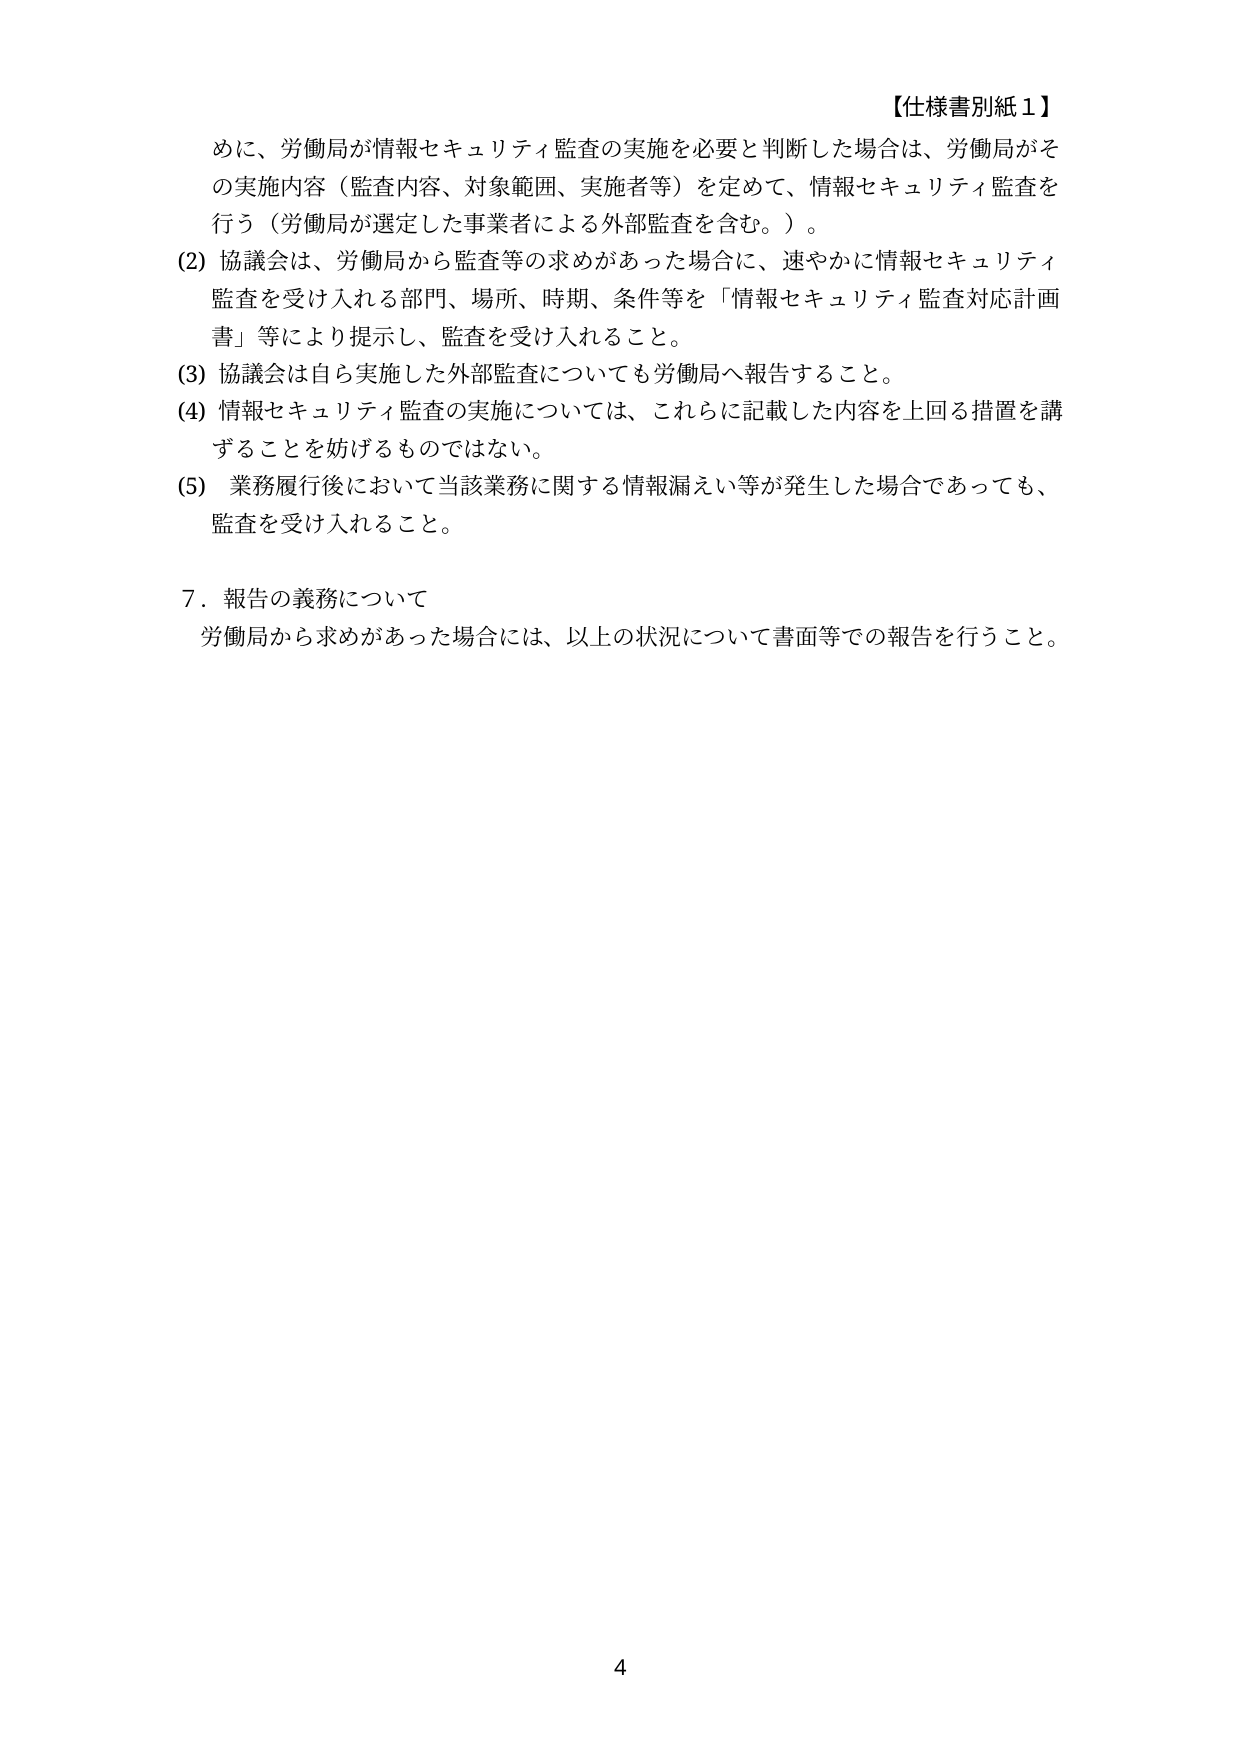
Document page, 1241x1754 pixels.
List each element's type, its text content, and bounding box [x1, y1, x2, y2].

text (5) 業務履行後において当該業務に関する情報漏えい等が発生した場合であっても、監査を受け入れること。 [177, 466, 1063, 541]
text (4) 情報セキュリティ監査の実施については、これらに記載した内容を上回る措置を講ずることを妨げるものではない。 [177, 391, 1063, 466]
text ７．報告の義務について [177, 579, 1063, 616]
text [177, 129, 1063, 241]
text (3) 協議会は自ら実施した外部監査についても労働局へ報告すること。 [177, 354, 1063, 391]
text (2) 協議会は、労働局から監査等の求めがあった場合に、速やかに情報セキュリティ監査を受け入れる部門、場所、時期、条件等を「情報セキュリティ監査対応計画書」等により提示し、監査を受け入れること。 [177, 241, 1063, 354]
text 労働局から求めがあった場合には、以上の状況について書面等での報告を行うこと。 [177, 616, 1063, 654]
